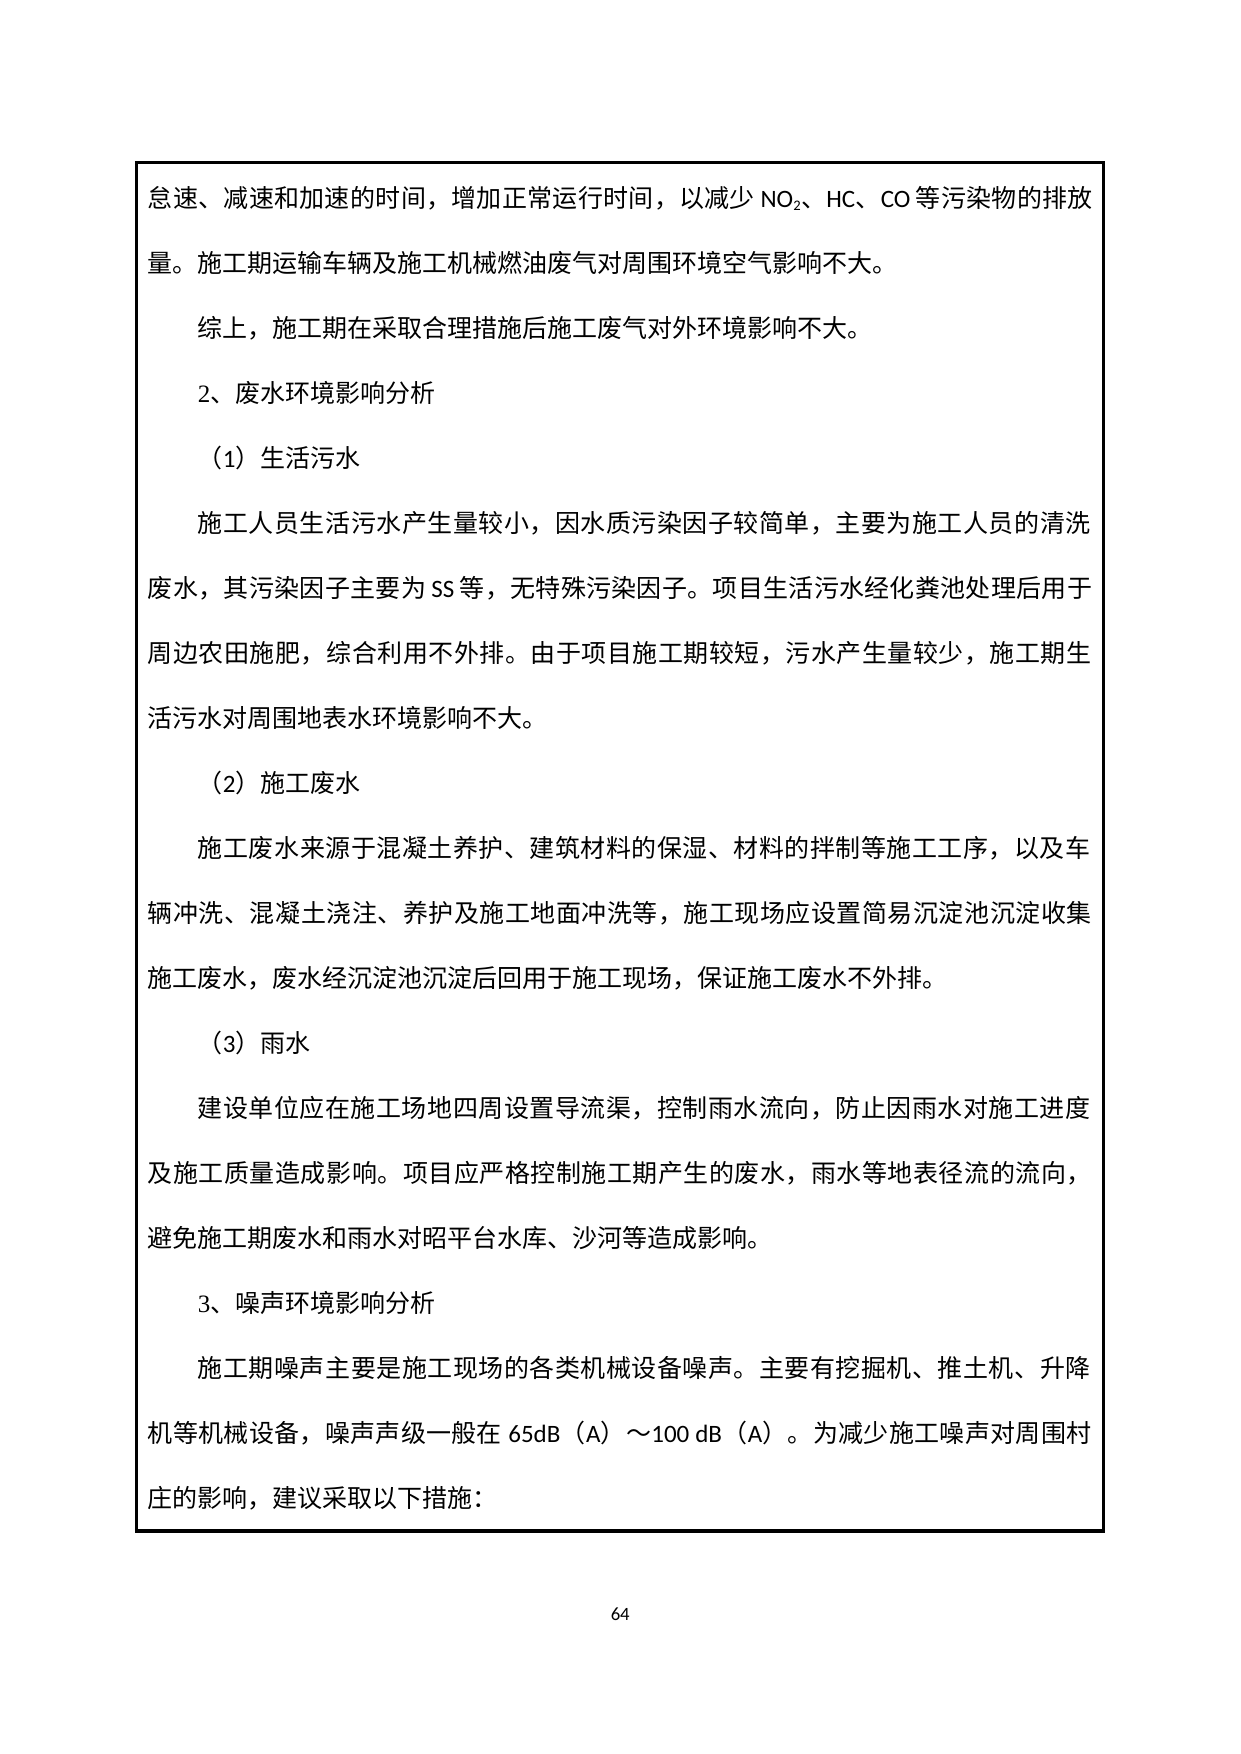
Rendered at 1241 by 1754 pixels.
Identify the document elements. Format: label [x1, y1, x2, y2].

table_header [138, 164, 1102, 1529]
